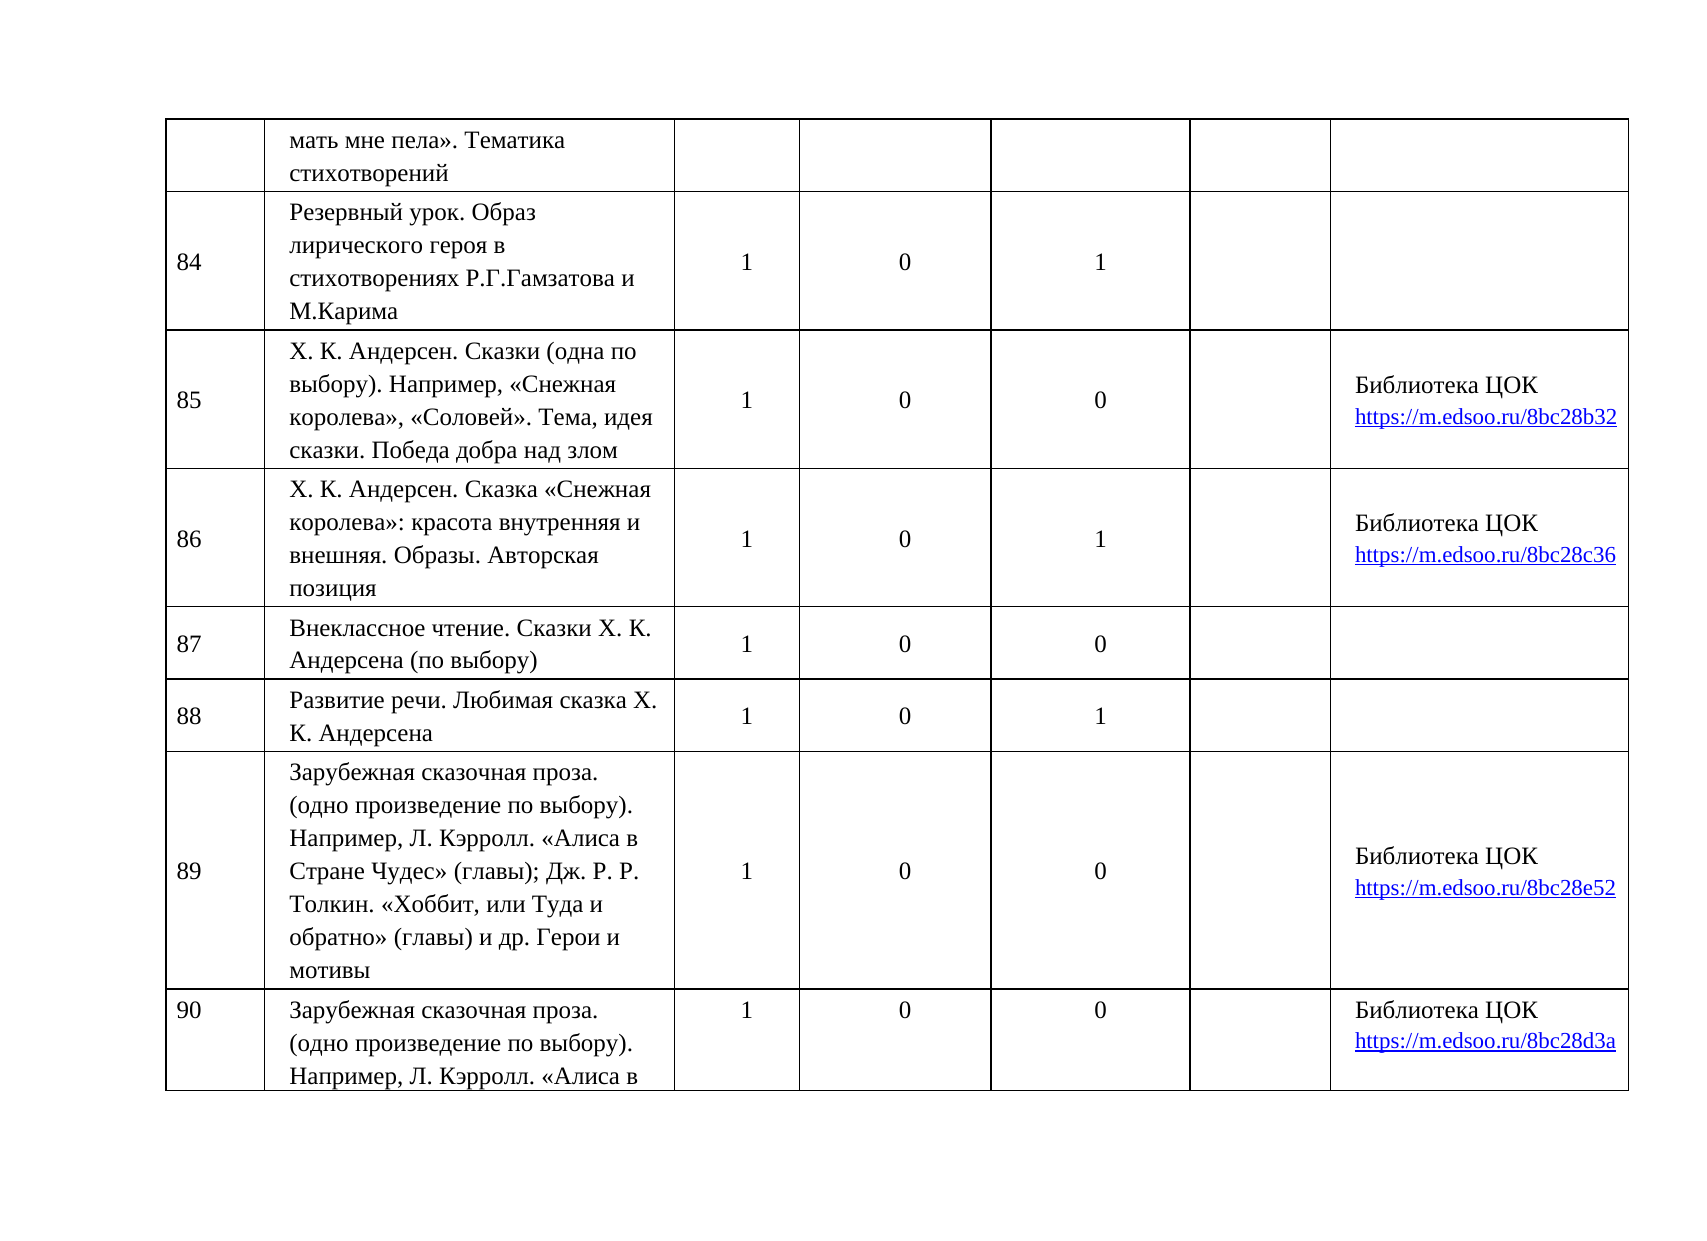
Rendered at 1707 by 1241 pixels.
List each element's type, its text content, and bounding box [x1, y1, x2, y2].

table_cell 0 [800, 120, 990, 191]
table_cell [1331, 607, 1628, 678]
table_cell 1 [675, 680, 799, 751]
table_cell Развитие речи. Любимая сказка Х. К. Андерсена [265, 680, 674, 751]
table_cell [1331, 990, 1628, 1090]
table_cell Зарубежная сказочная проза. (одно произведение по выбору). Например, Л. Кэрролл. «Алиса в Стране Чудес» (главы); Дж. Р. Р. Толкин. «Хоббит, или Туда и обратно» (главы) и др. Герои и мотивы [265, 752, 674, 988]
table_cell 88 [167, 680, 264, 751]
table_cell Библиотека ЦОК https://m.edsoo.ru/8bc28b32 [1331, 331, 1628, 467]
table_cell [1331, 120, 1628, 191]
table_cell [1331, 192, 1628, 329]
table_cell 1 [675, 607, 799, 678]
table_cell 85 [167, 331, 264, 467]
table_cell 0 [992, 990, 1189, 1090]
table_cell 0 [800, 192, 990, 329]
table_cell 87 [167, 607, 264, 678]
table_cell 1 [675, 752, 799, 988]
table_cell 1 [992, 680, 1189, 751]
table_cell 1 [675, 469, 799, 606]
table_cell Библиотека ЦОК https://m.edsoo.ru/8bc28e52 [1331, 752, 1628, 988]
table_cell [1191, 120, 1330, 191]
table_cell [265, 990, 674, 1090]
table_cell 1 [675, 331, 799, 467]
table_cell Х. К. Андерсен. Сказки (одна по выбору). Например, «Снежная королева», «Соловей». Тема, идея сказки. Победа добра над злом [265, 331, 674, 467]
table_cell 0 [992, 752, 1189, 988]
table_cell 90 [167, 990, 264, 1090]
table_cell [1191, 331, 1330, 467]
table_cell Внеклассное чтение. Сказки Х. К. Андерсена (по выбору) [265, 607, 674, 678]
table_cell 89 [167, 752, 264, 988]
table_cell [1191, 192, 1330, 329]
table_cell 0 [800, 752, 990, 988]
table_cell [1191, 607, 1330, 678]
table_cell 1 [992, 192, 1189, 329]
table_cell [1191, 990, 1330, 1090]
table_cell 84 [167, 192, 264, 329]
table_cell Библиотека ЦОК https://m.edsoo.ru/8bc28c36 [1331, 469, 1628, 606]
table_cell Резервный урок. Образ лирического героя в стихотворениях Р.Г.Гамзатова и М.Карима [265, 192, 674, 329]
table_cell Х. К. Андерсен. Сказка «Снежная королева»: красота внутренняя и внешняя. Образы. Авторская позиция [265, 469, 674, 606]
table_cell 0 [800, 469, 990, 606]
table_cell [1191, 680, 1330, 751]
table_cell [1191, 469, 1330, 606]
table_cell 0 [992, 120, 1189, 191]
table_cell 0 [800, 990, 990, 1090]
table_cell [265, 120, 674, 191]
table_cell 0 [992, 607, 1189, 678]
table_cell 86 [167, 469, 264, 606]
table_cell 83 [167, 120, 264, 191]
table_cell 1 [675, 120, 799, 191]
table_cell 0 [800, 331, 990, 467]
table_cell 1 [992, 469, 1189, 606]
table_cell 1 [675, 192, 799, 329]
table_cell [1191, 752, 1330, 988]
table_cell 1 [675, 990, 799, 1090]
table_cell 0 [992, 331, 1189, 467]
table_cell 0 [800, 680, 990, 751]
table_cell [1331, 680, 1628, 751]
table_cell 0 [800, 607, 990, 678]
